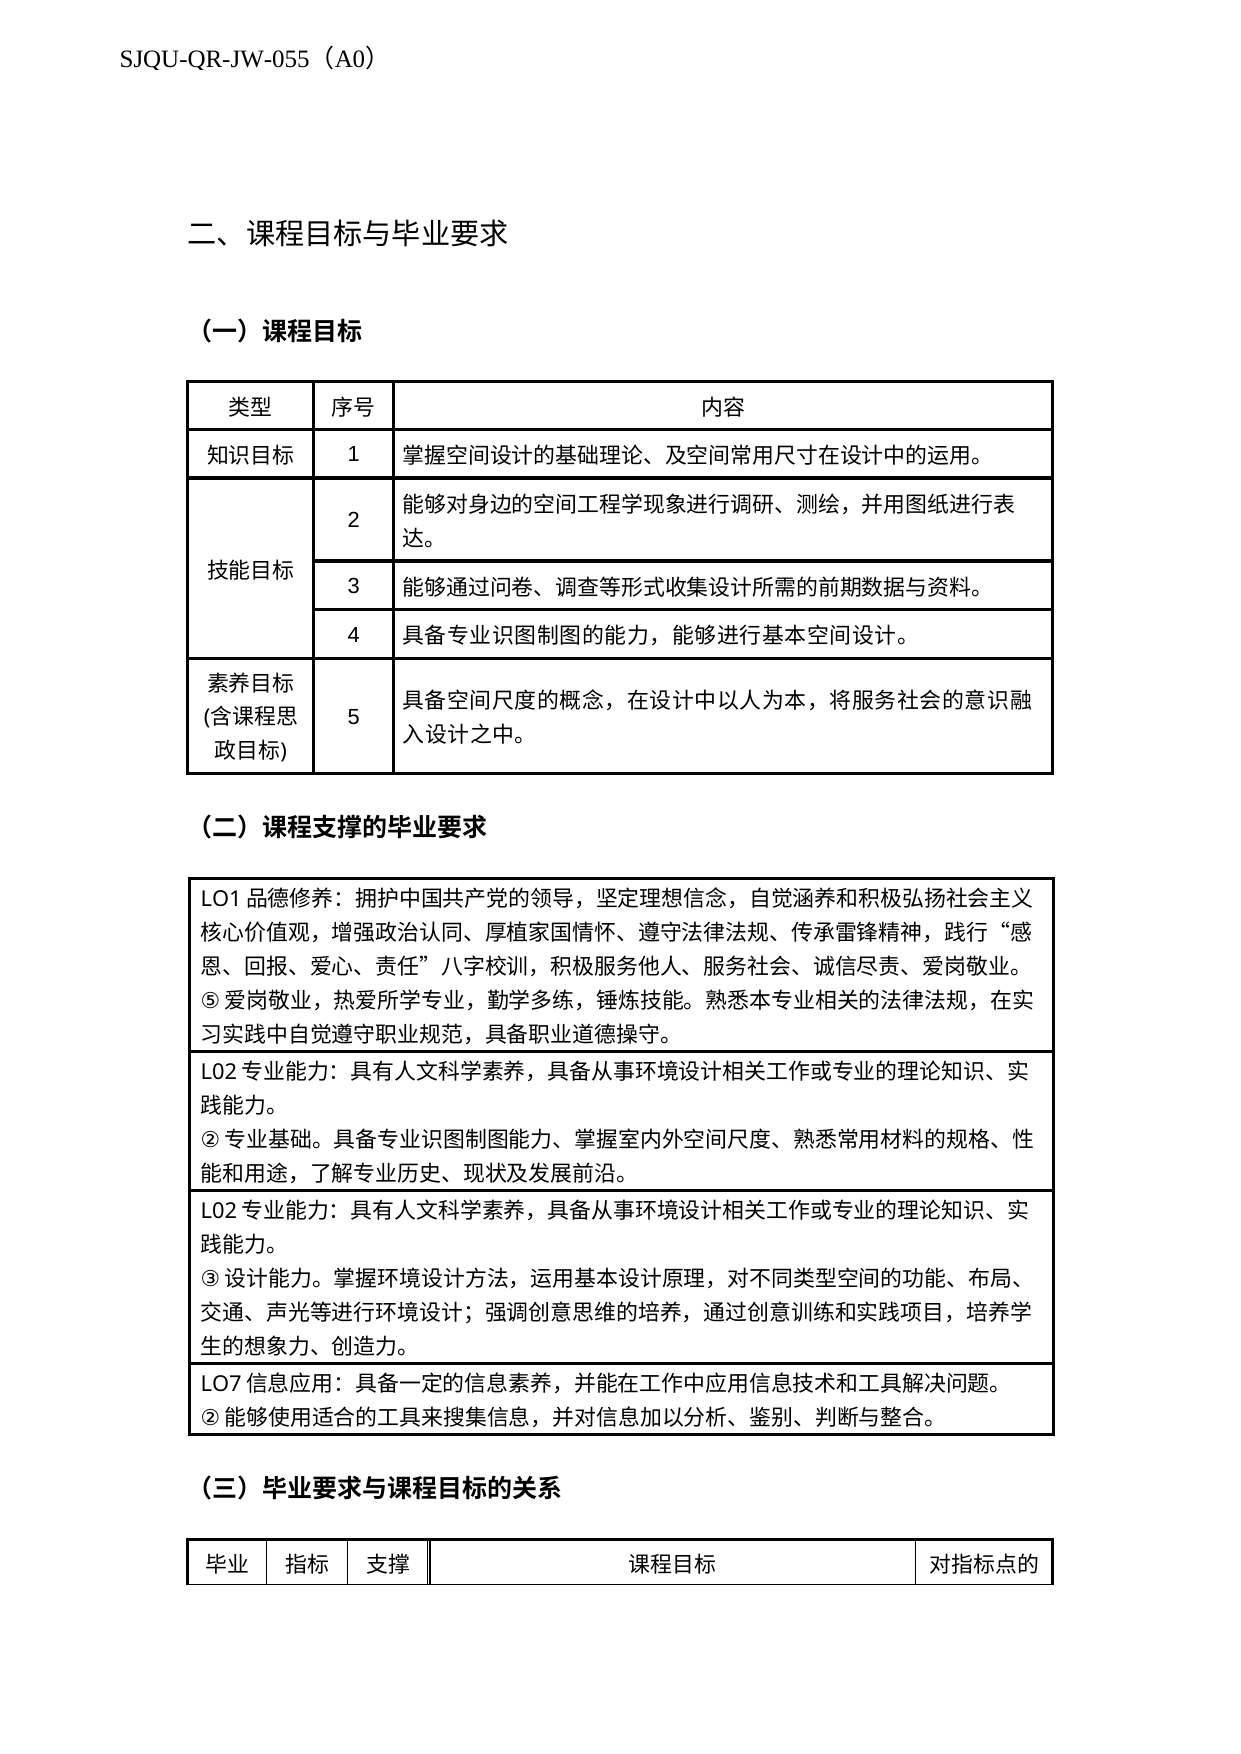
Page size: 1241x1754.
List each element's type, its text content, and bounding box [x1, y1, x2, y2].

table_cell L02专业能力：具有人文科学素养，具备从事环境设计相关工作或专业的理论知识、实践能力。 ③设计能力。掌握环境设计方法，运用基本设计原理，对不同类型空间的功能、布局、交通、声光等进行环境设计；强调创意思维的培养，通过创意训练和实践项目，培养学生的想象力、创造力。 [191, 1192, 1052, 1362]
table_cell 3 [315, 563, 392, 608]
table_cell 4 [315, 611, 392, 657]
table_header 指标点 [267, 1541, 347, 1584]
table_cell 能够通过问卷、调查等形式收集设计所需的前期数据与资料。 [395, 563, 1051, 608]
table_cell L02专业能力：具有人文科学素养，具备从事环境设计相关工作或专业的理论知识、实践能力。 ②专业基础。具备专业识图制图能力、掌握室内外空间尺度、熟悉常用材料的规格、性能和用途，了解专业历史、现状及发展前沿。 [191, 1053, 1052, 1189]
table_header 序号 [315, 383, 392, 427]
table_cell LO7信息应用：具备一定的信息素养，并能在工作中应用信息技术和工具解决问题。 ②能够使用适合的工具来搜集信息，并对信息加以分析、鉴别、判断与整合。 [191, 1365, 1052, 1433]
table_cell 素养目标 (含课程思政目标) [189, 660, 312, 772]
table_cell 技能目标 [189, 480, 312, 657]
text 二、课程目标与毕业要求 [187, 198, 1053, 266]
text （二）课程支撑的毕业要求 [187, 792, 1053, 860]
table_cell 1 [315, 431, 392, 476]
table_header 对指标点的贡献度 [916, 1541, 1051, 1584]
table_cell 2 [315, 480, 392, 559]
table_cell 具备专业识图制图的能力，能够进行基本空间设计。 [395, 611, 1051, 657]
table_cell 能够对身边的空间工程学现象进行调研、测绘，并用图纸进行表达。 [395, 480, 1051, 559]
table_cell 5 [315, 660, 392, 772]
table_header 类型 [189, 383, 312, 427]
table_cell 具备空间尺度的概念，在设计中以人为本，将服务社会的意识融入设计之中。 [395, 660, 1051, 772]
table_header 毕业要求 [189, 1541, 266, 1584]
table_header 支撑度 [348, 1541, 427, 1584]
table_header 内容 [395, 383, 1051, 427]
table_header 课程目标 [431, 1541, 915, 1584]
table_cell 知识目标 [189, 431, 312, 476]
text （一）课程目标 [187, 295, 1053, 363]
text （三）毕业要求与课程目标的关系 [187, 1453, 1053, 1521]
table_cell 掌握空间设计的基础理论、及空间常用尺寸在设计中的运用。 [395, 431, 1051, 476]
table_header LO1品德修养：拥护中国共产党的领导，坚定理想信念，自觉涵养和积极弘扬社会主义核心价值观，增强政治认同、厚植家国情怀、遵守法律法规、传承雷锋精神，践行“感恩、回报、爱心、责任”八字校训，积极服务他人、服务社会、诚信尽责、爱岗敬业。 ⑤爱岗敬业，热爱所学专业，勤学多练，锤炼技能。熟悉本专业相关的法律法规，在实习实践中自觉遵守职业规范，具备职业道德操守。 [191, 880, 1052, 1050]
